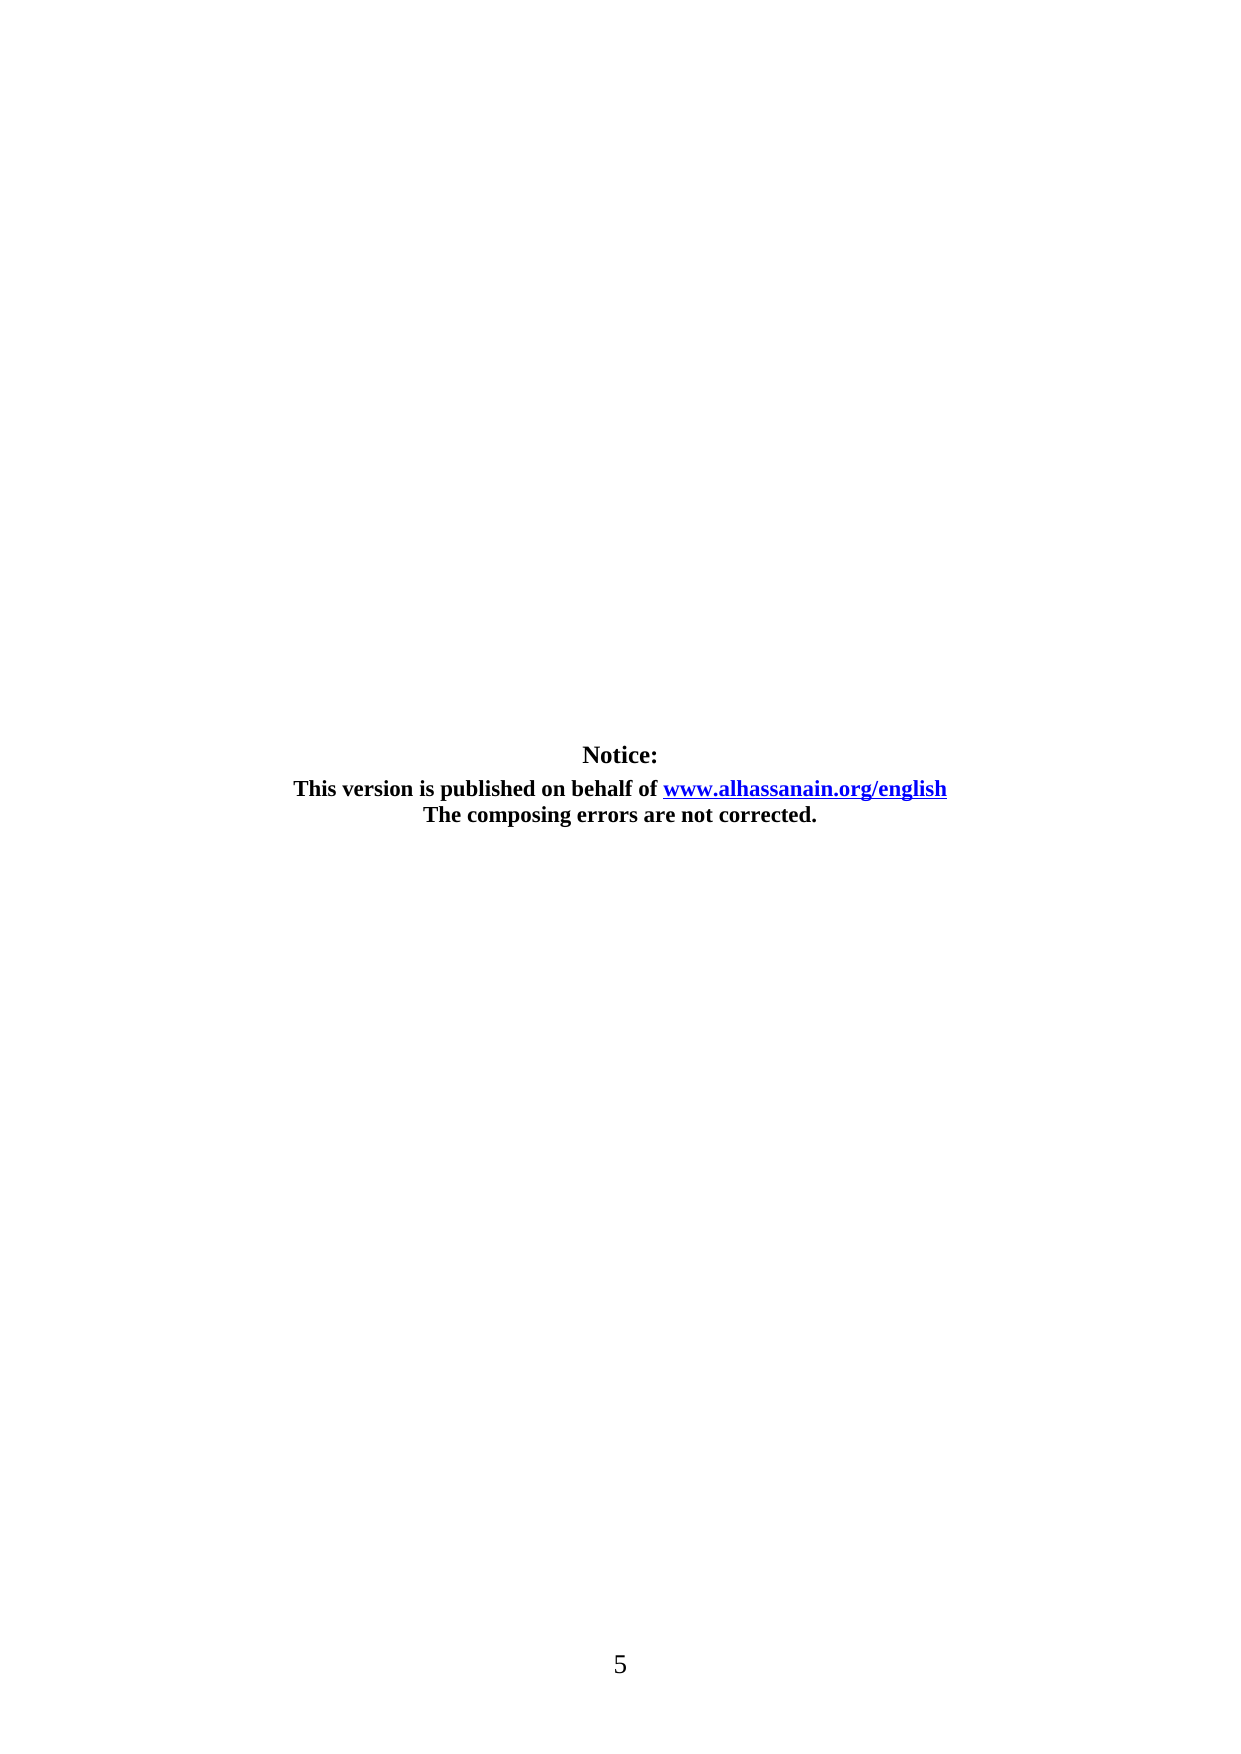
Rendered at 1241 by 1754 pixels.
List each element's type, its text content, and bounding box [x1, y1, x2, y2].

text The composing errors are not corrected. [236, 801, 1004, 827]
text Notice: [236, 740, 1004, 768]
text This version is published on behalf of www.alhassanain.org/english [236, 775, 1004, 801]
